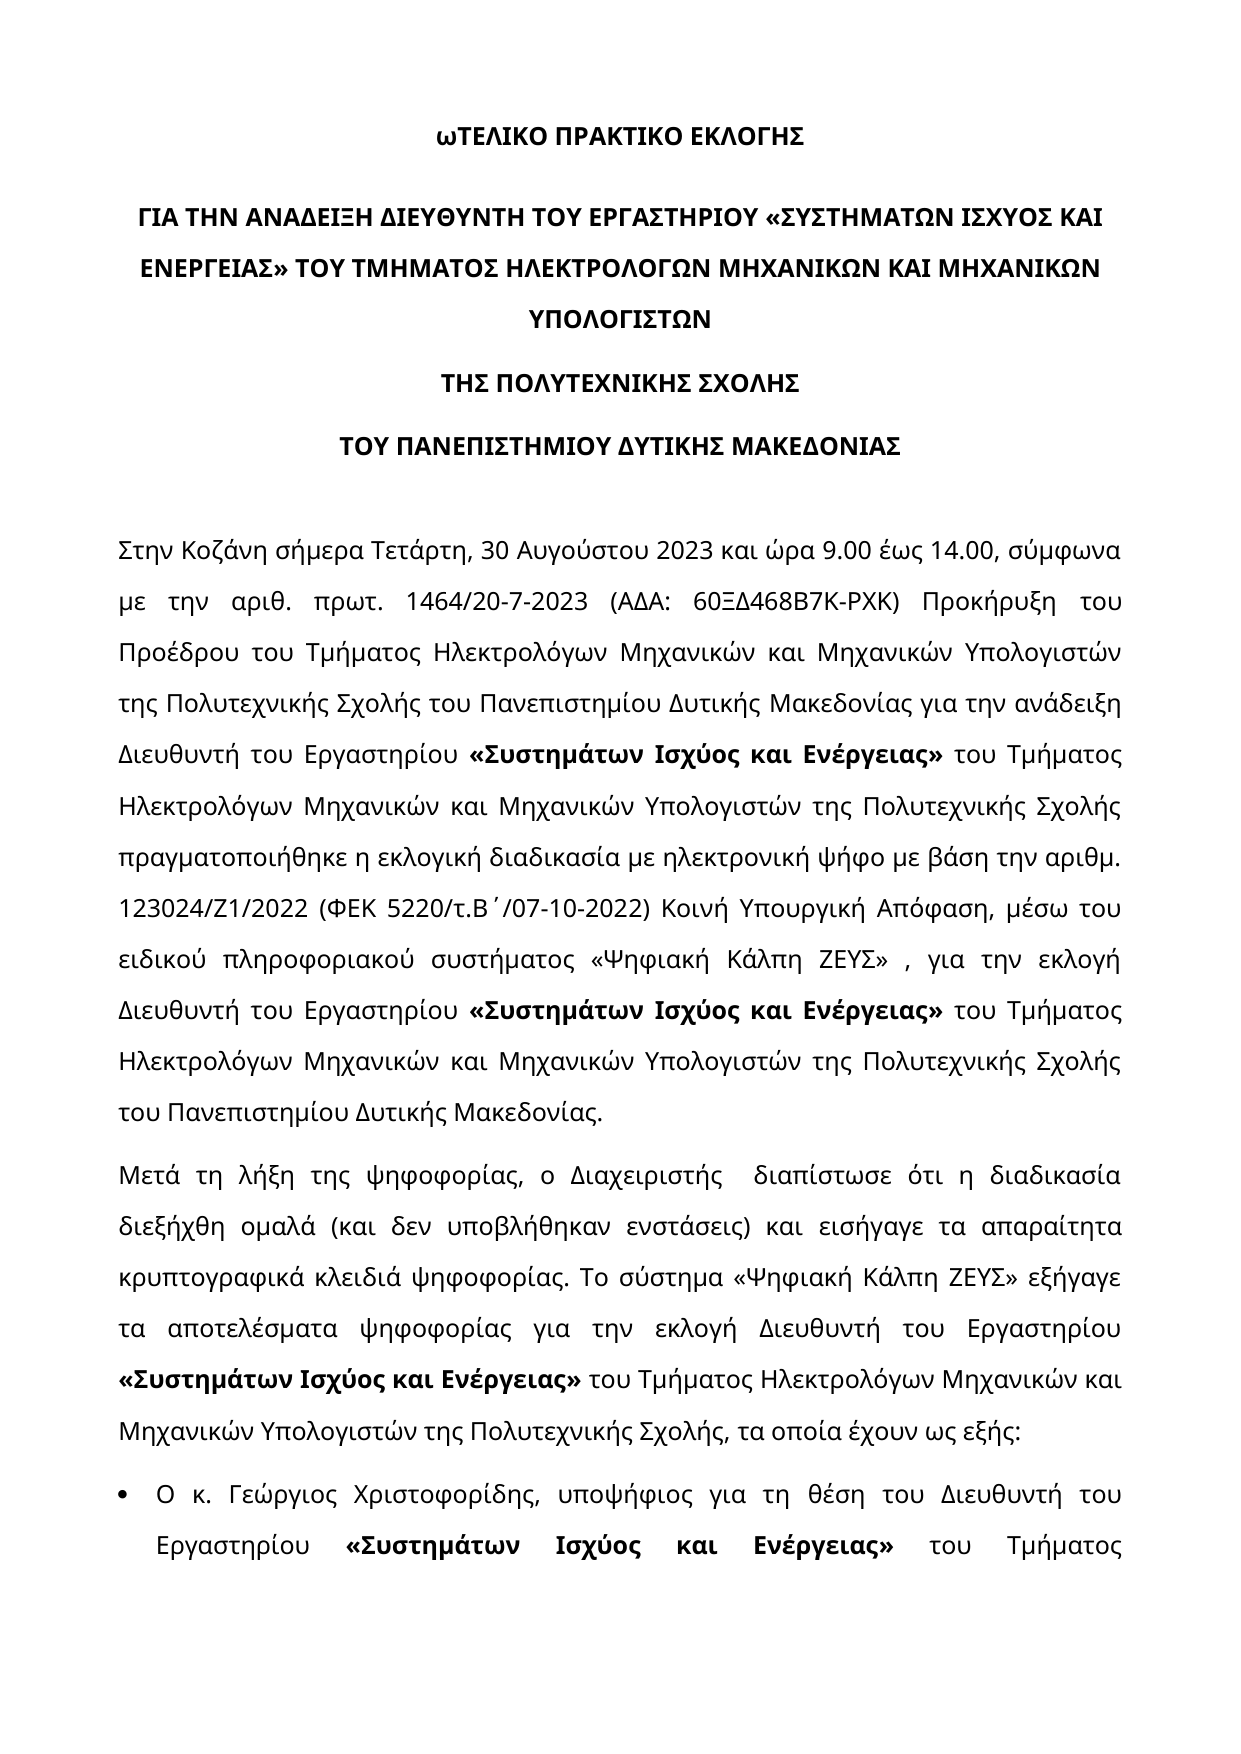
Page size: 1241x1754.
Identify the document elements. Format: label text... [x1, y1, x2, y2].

text ΤΟΥ ΠΑΝΕΠΙΣΤΗΜΙΟΥ ΔΥΤΙΚΗΣ ΜΑΚΕΔΟΝΙΑΣ [118, 429, 1122, 463]
text ΤΗΣ ΠΟΛΥΤΕΧΝΙΚΗΣ ΣΧΟΛΗΣ [118, 365, 1122, 399]
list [118, 1477, 1122, 1562]
text ΓΙΑ ΤΗΝ ΑΝΑΔΕΙΞΗ ΔΙΕΥΘΥΝΤΗ ΤΟΥ ΕΡΓΑΣΤΗΡΙΟΥ «ΣΥΣΤΗΜΑΤΩΝ ΙΣΧΥΟΣ ΚΑΙ ΕΝΕΡΓΕΙΑΣ» ΤΟΥ ΤΜΗΜΑΤΟΣ ΗΛΕΚΤΡΟΛΟΓΩΝ ΜΗΧΑΝΙΚΩΝ ΚΑΙ ΜΗΧΑΝΙΚΩΝ ΥΠΟΛΟΓΙΣΤΩΝ [118, 200, 1122, 336]
text Στην Κοζάνη σήμερα Τετάρτη, 30 Αυγούστου 2023 και ώρα 9.00 έως 14.00, σύμφωνα με την αριθ. πρωτ. 1464/20-7-2023 (ΑΔΑ: 60ΞΔ468Β7Κ-ΡΧΚ) Προκήρυξη του Προέδρου του Τμήματος Ηλεκτρολόγων Μηχανικών και Μηχανικών Υπολογιστών της Πολυτεχνικής Σχολής του Πανεπιστημίου Δυτικής Μακεδονίας για την ανάδειξη Διευθυντή του Εργαστηρίου «Συστημάτων Ισχύος και Ενέργειας» του Τμήματος Ηλεκτρολόγων Μηχανικών και Μηχανικών Υπολογιστών της Πολυτεχνικής Σχολής πραγματοποιήθηκε η εκλογική διαδικασία με ηλεκτρονική ψήφο με βάση την αριθμ. 123024/Ζ1/2022 (ΦΕΚ 5220/τ.Β΄/07-10-2022) Κοινή Υπουργική Απόφαση, μέσω του ειδικού πληροφοριακού συστήματος «Ψηφιακή Κάλπη ΖΕΥΣ» , για την εκλογή Διευθυντή του Εργαστηρίου «Συστημάτων Ισχύος και Ενέργειας» του Τμήματος Ηλεκτρολόγων Μηχανικών και Μηχανικών Υπολογιστών της Πολυτεχνικής Σχολής του Πανεπιστημίου Δυτικής Μακεδονίας. [118, 533, 1122, 1128]
text Μετά τη λήξη της ψηφοφορίας, ο Διαχειριστής διαπίστωσε ότι η διαδικασία διεξήχθη ομαλά (και δεν υποβλήθηκαν ενστάσεις) και εισήγαγε τα απαραίτητα κρυπτογραφικά κλειδιά ψηφοφορίας. Το σύστημα «Ψηφιακή Κάλπη ΖΕΥΣ» εξήγαγε τα αποτελέσματα ψηφοφορίας για την εκλογή Διευθυντή του Εργαστηρίου «Συστημάτων Ισχύος και Ενέργειας» του Τμήματος Ηλεκτρολόγων Μηχανικών και Μηχανικών Υπολογιστών της Πολυτεχνικής Σχολής, τα οποία έχουν ως εξής: [118, 1158, 1122, 1447]
title ωΤΕΛΙΚΟ ΠΡΑΚΤΙΚΟ ΕΚΛΟΓΗΣ [118, 118, 1122, 152]
